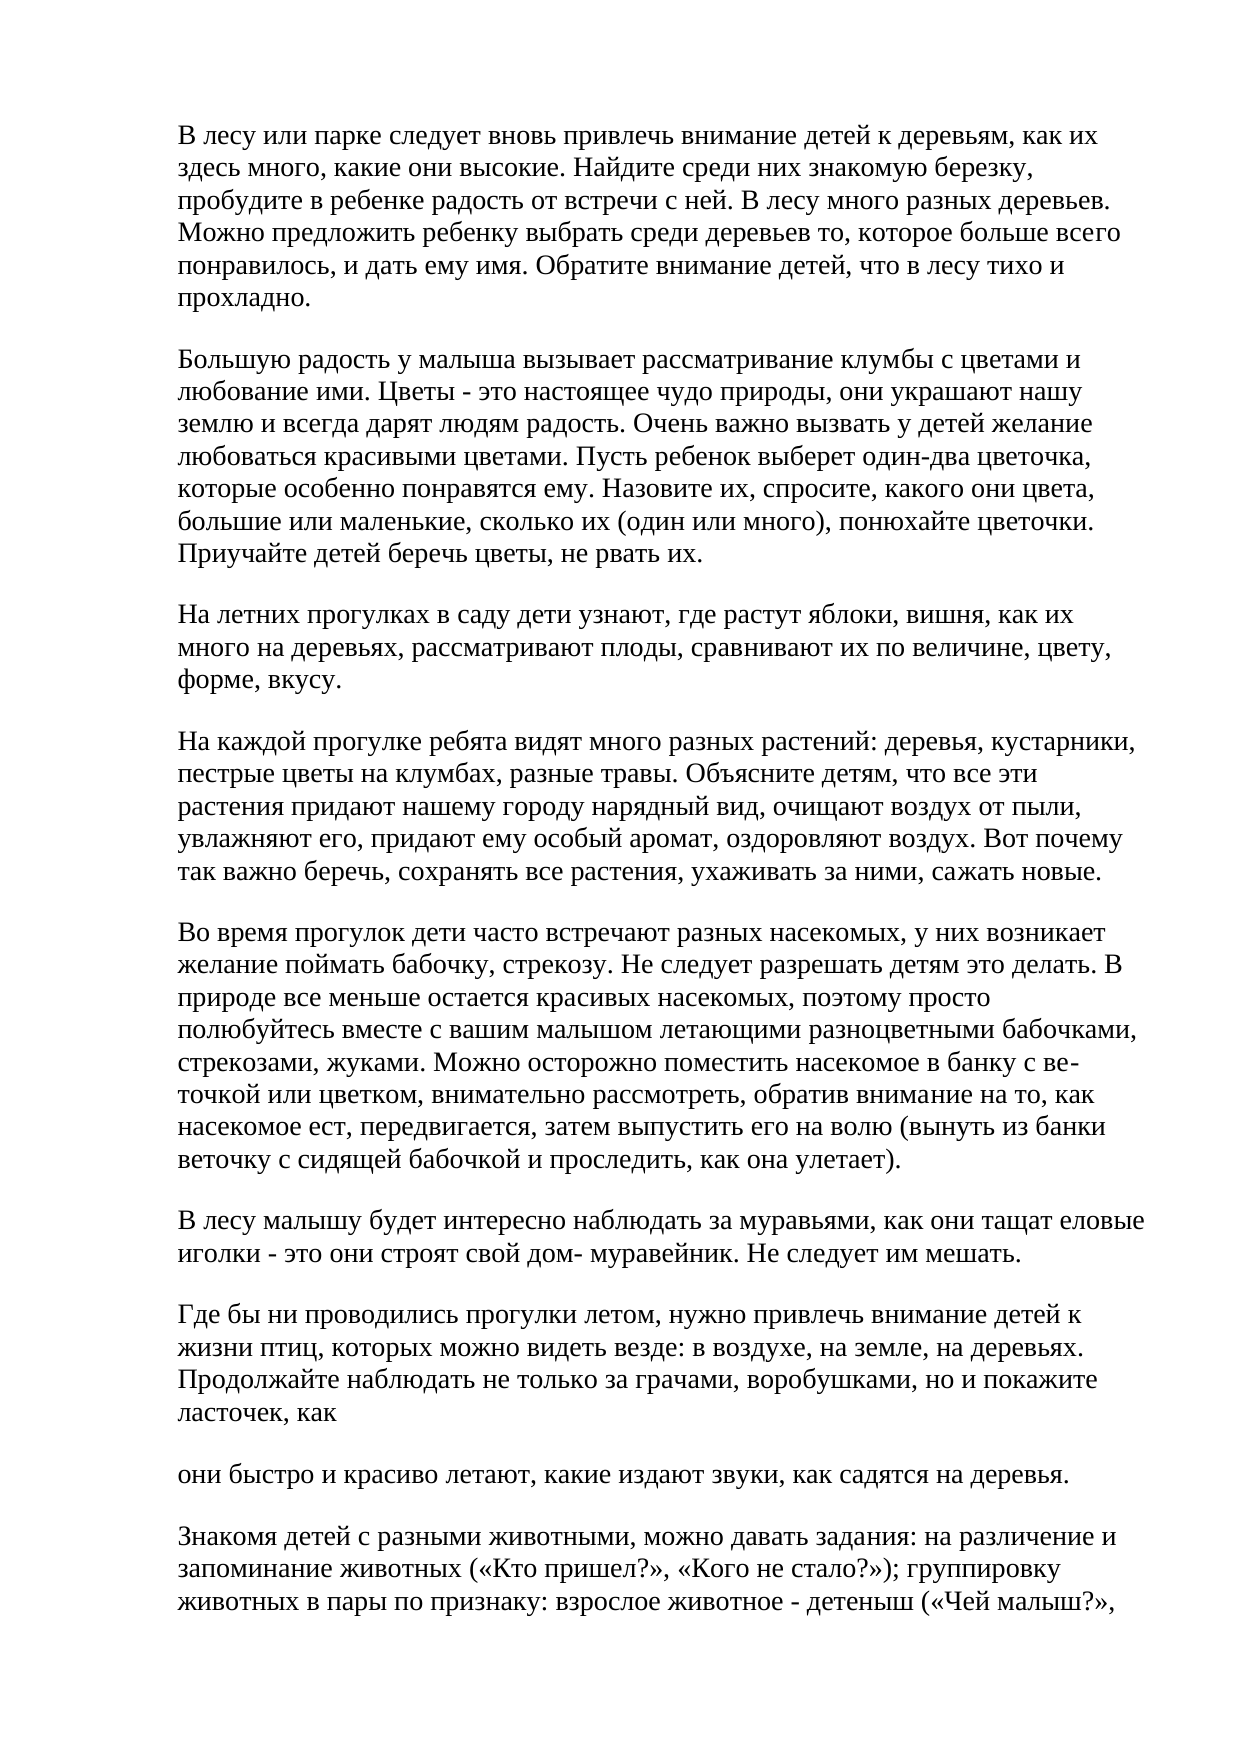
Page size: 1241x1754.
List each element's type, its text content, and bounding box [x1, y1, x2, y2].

text На каждой прогулке ребята видят много разных растений: деревья, кустарники, пестрые цветы на клумбах, разные травы. Объясните детям, что все эти растения придают нашему городу нарядный вид, очищают воздух от пыли, увлажняют его, придают ему особый аромат, оздоровляют воздух. Вот почему так важно беречь, сохранять все растения, ухаживать за ними, сажать новые. [177, 724, 1152, 886]
text Где бы ни проводились прогулки летом, нужно привлечь внимание детей к жизни птиц, которых можно видеть везде: в воздухе, на земле, на деревьях. Продолжайте наблюдать не только за грачами, воробушками, но и покажите ласточек, как [177, 1297, 1152, 1427]
text В лесу малышу будет интересно наблюдать за муравьями, как они тащат еловые иголки - это они строят свой дом- муравейник. Не следует им мешать. [177, 1203, 1152, 1268]
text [177, 1519, 1152, 1616]
text В лесу или парке следует вновь привлечь внимание детей к деревьям, как их здесь много, какие они высокие. Найдите среди них знакомую березку, пробудите в ребенке радость от встречи с ней. В лесу много разных деревьев. Можно предложить ребенку выбрать среди деревьев то, которое больше всего понравилось, и дать ему имя. Обратите внимание детей, что в лесу тихо и прохладно. [177, 118, 1152, 312]
text они быстро и красиво летают, какие издают звуки, как садятся на деревья. [177, 1456, 1152, 1490]
text Во время прогулок дети часто встречают разных насекомых, у них возникает желание поймать бабочку, стрекозу. Не следует разрешать детям это делать. В природе все меньше остается красивых насекомых, поэтому просто полюбуйтесь вместе с вашим малышом летающими разноцветными бабочками, стрекозами, жуками. Можно осторожно поместить насекомое в банку с веточкой или цветком, внимательно рассмотреть, обратив внимание на то, как насекомое ест, передвигается, затем выпустить его на волю (вынуть из банки веточку с сидящей бабочкой и проследить, как она улетает). [177, 915, 1152, 1174]
text На летних прогулках в саду дети узнают, где растут яблоки, вишня, как их много на деревьях, рассматривают плоды, сравнивают их по величине, цвету, форме, вкусу. [177, 598, 1152, 695]
text Большую радость у малыша вызывает рассматривание клумбы с цветами и любование ими. Цветы - это настоящее чудо природы, они украшают нашу землю и всегда дарят людям радость. Очень важно вызвать у детей желание любоваться красивыми цветами. Пусть ребенок выберет один-два цветочка, которые особенно понравятся ему. Назовите их, спросите, какого они цвета, большие или маленькие, сколько их (один или много), понюхайте цветочки. Приучайте детей беречь цветы, не рвать их. [177, 342, 1152, 568]
